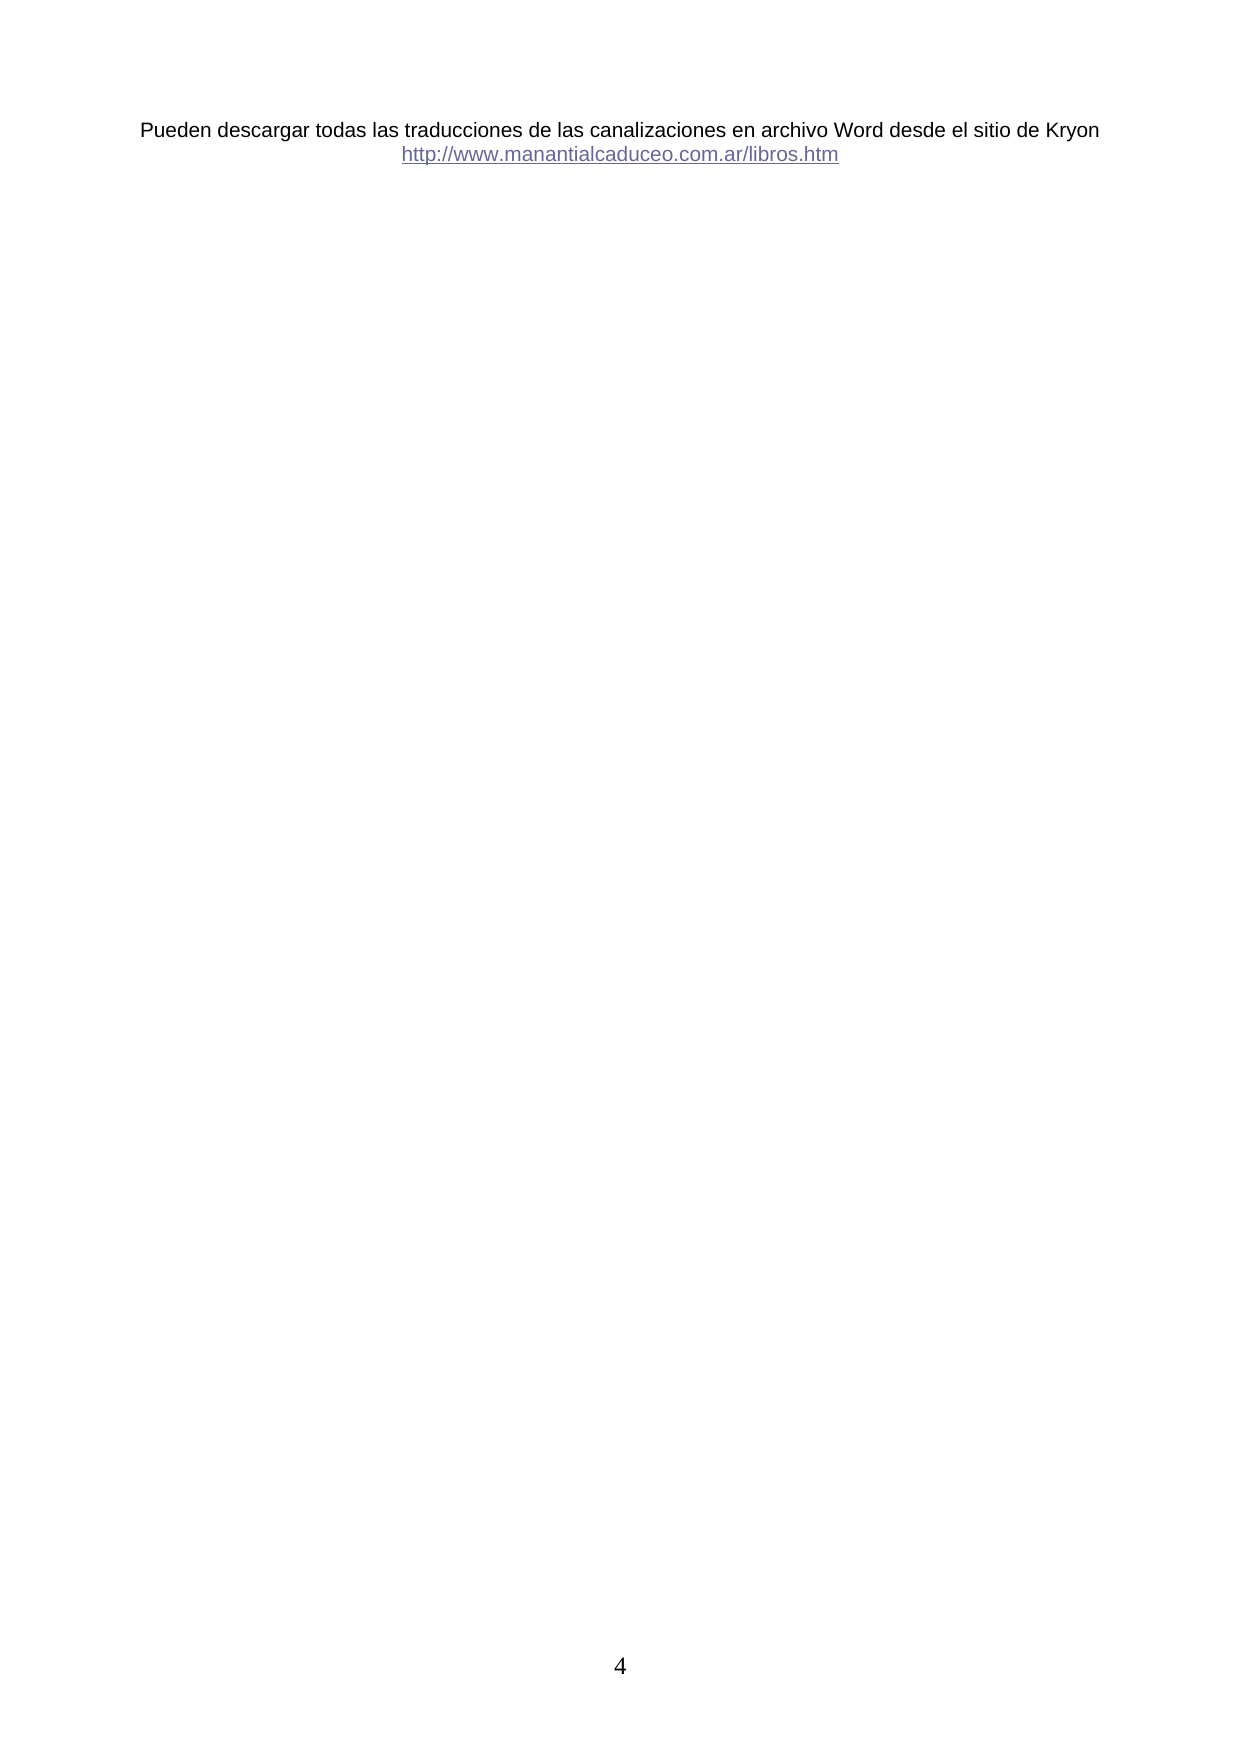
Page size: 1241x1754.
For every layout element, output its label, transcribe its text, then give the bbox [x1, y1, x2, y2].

text Pueden descargar todas las traducciones de las canalizaciones en archivo Word desde el sitio de Kryon http://www.manantialcaduceo.com.ar/libros.htm [118, 118, 1122, 166]
